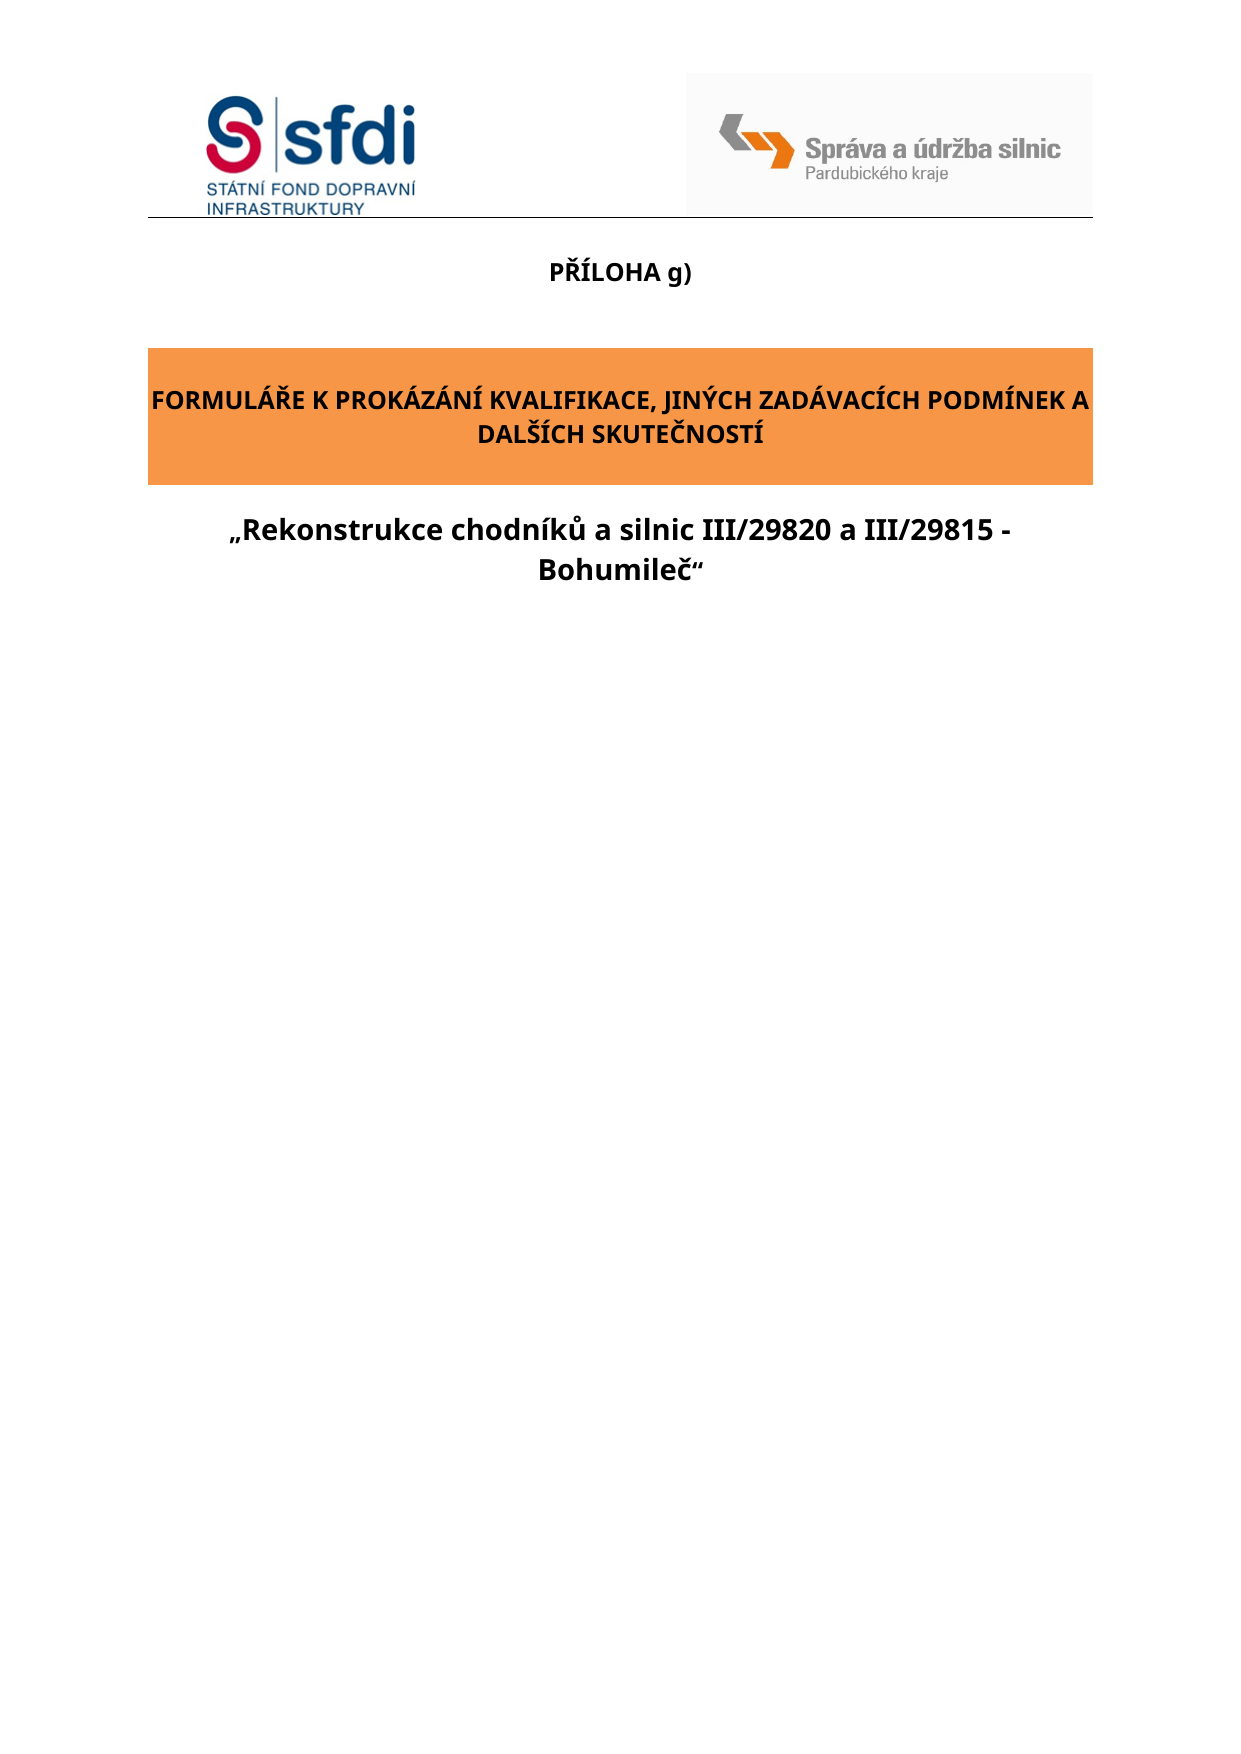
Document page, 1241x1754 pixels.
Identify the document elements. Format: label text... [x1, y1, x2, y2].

text „Rekonstrukce chodníků a silnic III/29820 a III/29815 - Bohumileč“ [148, 510, 1093, 589]
picture [206, 94, 416, 215]
text PŘÍLOHA g) [148, 254, 1093, 289]
text formuláře k prokázání kvalifikace, jiných zadávacích podmínek a dalších SKUTEČNOSTÍ [148, 382, 1093, 451]
picture [686, 73, 1093, 215]
